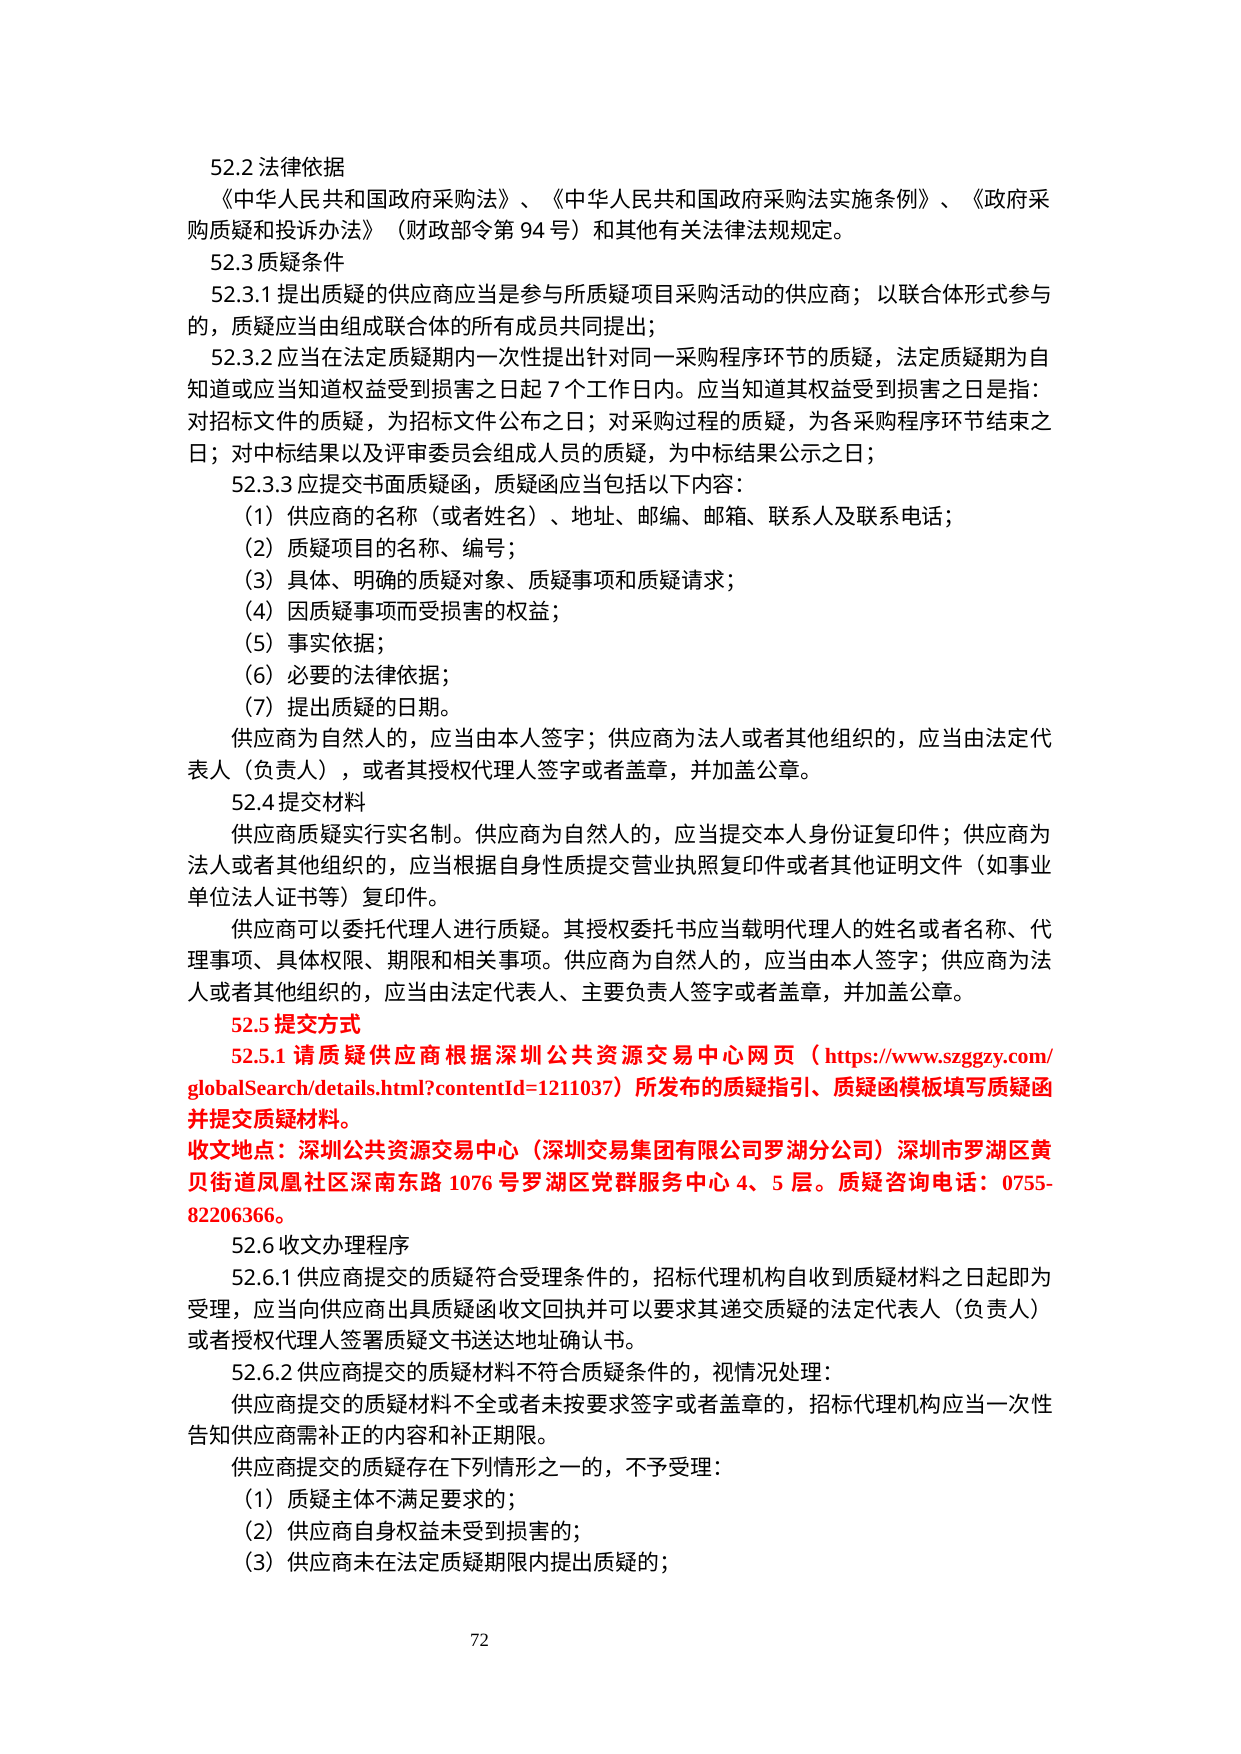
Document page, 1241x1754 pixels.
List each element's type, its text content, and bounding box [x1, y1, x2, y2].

text （1）供应商的名称（或者姓名）、地址、邮编、邮箱、联系人及联系电话； [187, 499, 1053, 531]
text （2）供应商自身权益未受到损害的； [187, 1514, 1053, 1545]
text 52.6.2供应商提交的质疑材料不符合质疑条件的，视情况处理： [187, 1355, 1053, 1387]
text 52.3质疑条件 [187, 245, 1053, 277]
text （3）供应商未在法定质疑期限内提出质疑的； [187, 1545, 1053, 1577]
text （6）必要的法律依据； [187, 658, 1053, 690]
text 52.2法律依据 [187, 150, 1053, 182]
text 供应商提交的质疑材料不全或者未按要求签字或者盖章的，招标代理机构应当一次性告知供应商需补正的内容和补正期限。 [187, 1387, 1053, 1450]
text 52.3.3应提交书面质疑函，质疑函应当包括以下内容： [187, 467, 1053, 499]
text （1）质疑主体不满足要求的； [187, 1482, 1053, 1514]
text 收文地点：深圳公共资源交易中心（深圳交易集团有限公司罗湖分公司）深圳市罗湖区黄贝街道凤凰社区深南东路1076号罗湖区党群服务中心4、5 层。质疑咨询电话：0755-82206366。 [187, 1133, 1053, 1228]
text 52.3.2应当在法定质疑期内一次性提出针对同一采购程序环节的质疑，法定质疑期为自知道或应当知道权益受到损害之日起7个工作日内。应当知道其权益受到损害之日是指：对招标文件的质疑，为招标文件公布之日；对采购过程的质疑，为各采购程序环节结束之日；对中标结果以及评审委员会组成人员的质疑，为中标结果公示之日； [187, 340, 1053, 467]
text （4）因质疑事项而受损害的权益； [187, 594, 1053, 626]
text 供应商可以委托代理人进行质疑。其授权委托书应当载明代理人的姓名或者名称、代理事项、具体权限、期限和相关事项。供应商为自然人的，应当由本人签字；供应商为法人或者其他组织的，应当由法定代表人、主要负责人签字或者盖章，并加盖公章。 [187, 912, 1053, 1007]
text 供应商为自然人的，应当由本人签字；供应商为法人或者其他组织的，应当由法定代表人（负责人），或者其授权代理人签字或者盖章，并加盖公章。 [187, 721, 1053, 785]
text 供应商质疑实行实名制。供应商为自然人的，应当提交本人身份证复印件；供应商为法人或者其他组织的，应当根据自身性质提交营业执照复印件或者其他证明文件（如事业单位法人证书等）复印件。 [187, 817, 1053, 912]
text （7）提出质疑的日期。 [187, 690, 1053, 721]
text （5）事实依据； [187, 626, 1053, 658]
text （2）质疑项目的名称、编号； [187, 531, 1053, 563]
text 52.6收文办理程序 [187, 1228, 1053, 1260]
text 52.3.1提出质疑的供应商应当是参与所质疑项目采购活动的供应商；以联合体形式参与的，质疑应当由组成联合体的所有成员共同提出； [187, 277, 1053, 340]
text 52.4提交材料 [187, 785, 1053, 817]
text 《中华人民共和国政府采购法》、《中华人民共和国政府采购法实施条例》、《政府采购质疑和投诉办法》（财政部令第94号）和其他有关法律法规规定。 [187, 182, 1053, 245]
text 52.5提交方式 [187, 1007, 1053, 1038]
text （3）具体、明确的质疑对象、质疑事项和质疑请求； [187, 563, 1053, 594]
text 52.5.1请质疑供应商根据深圳公共资源交易中心网页（https://www.szggzy.com/globalSearch/details.html?contentId=1211037）所发布的质疑指引、质疑函模板填写质疑函并提交质疑材料。 [187, 1038, 1053, 1133]
text 52.6.1供应商提交的质疑符合受理条件的，招标代理机构自收到质疑材料之日起即为受理，应当向供应商出具质疑函收文回执并可以要求其递交质疑的法定代表人（负责人）或者授权代理人签署质疑文书送达地址确认书。 [187, 1260, 1053, 1355]
text 供应商提交的质疑存在下列情形之一的，不予受理： [187, 1450, 1053, 1482]
